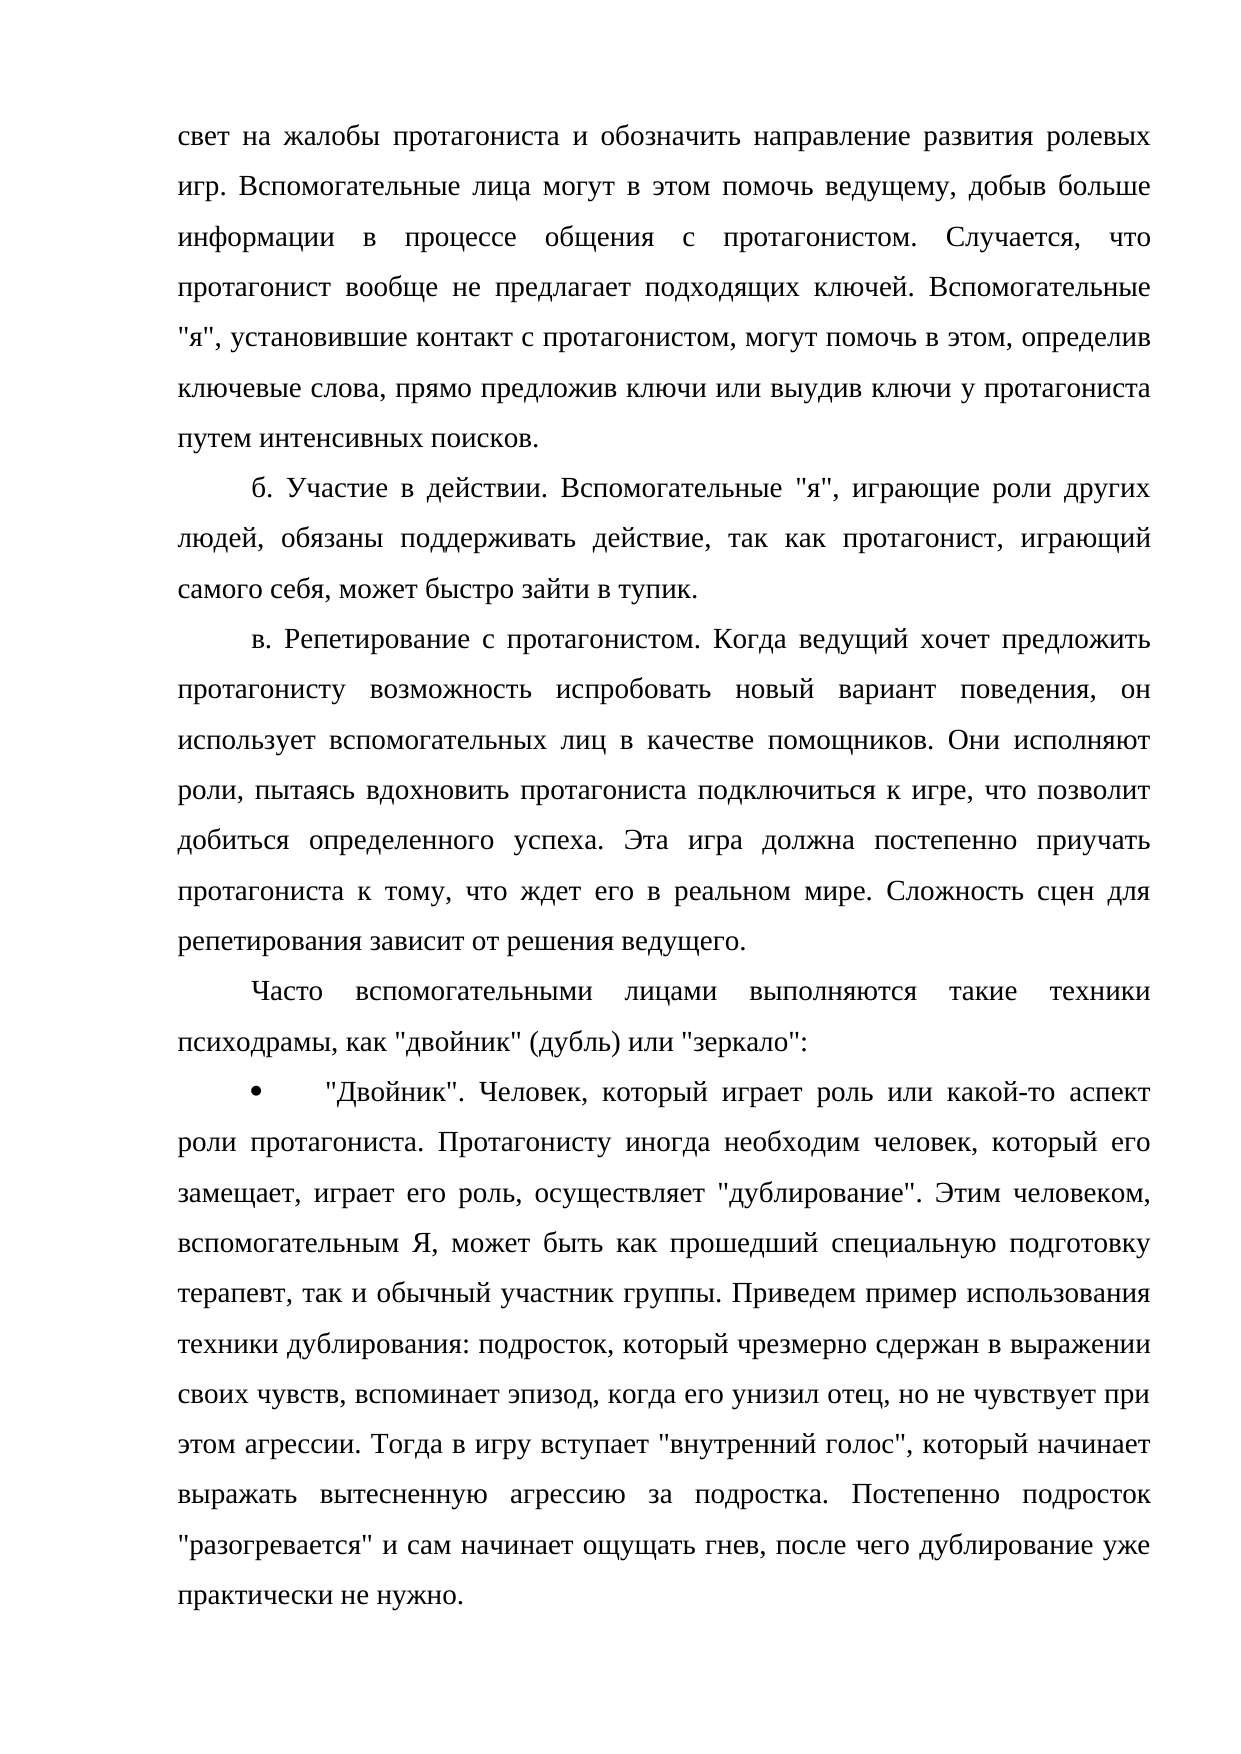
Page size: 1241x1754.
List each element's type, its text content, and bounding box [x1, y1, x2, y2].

text б. Участие в действии. Вспомогательные "я", играющие роли других людей, обязаны поддерживать действие, так как протагонист, играющий самого себя, может быстро зайти в тупик. [177, 470, 1152, 604]
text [177, 118, 1152, 453]
list "Двойник". Человек, который играет роль или какой-то аспект роли протагониста. Протагонисту иногда необходим человек, который его замещает, играет его роль, осуществляет "дублирование". Этим человеком, вспомогательным Я, может быть как прошедший специальную подготовку терапевт, так и обычный участник группы. Приведем пример использования техники дублирования: подросток, который чрезмерно сдержан в выражении своих чувств, вспоминает эпизод, когда его унизил отец, но не чувствует при этом агрессии. Тогда в игру вступает "внутренний голос", который начинает выражать вытесненную агрессию за подростка. Постепенно подросток "разогревается" и сам начинает ощущать гнев, после чего дублирование уже практически не нужно. [177, 1074, 1152, 1611]
text в. Репетирование с протагонистом. Когда ведущий хочет предложить протагонисту возможность испробовать новый вариант поведения, он использует вспомогательных лиц в качестве помощников. Они исполняют роли, пытаясь вдохновить протагониста подключиться к игре, что позволит добиться определенного успеха. Эта игра должна постепенно приучать протагониста к тому, что ждет его в реальном мире. Сложность сцен для репетирования зависит от решения ведущего. [177, 621, 1152, 957]
text Часто вспомогательными лицами выполняются такие техники психодрамы, как "двойник" (дубль) или "зеркало": [177, 973, 1152, 1057]
